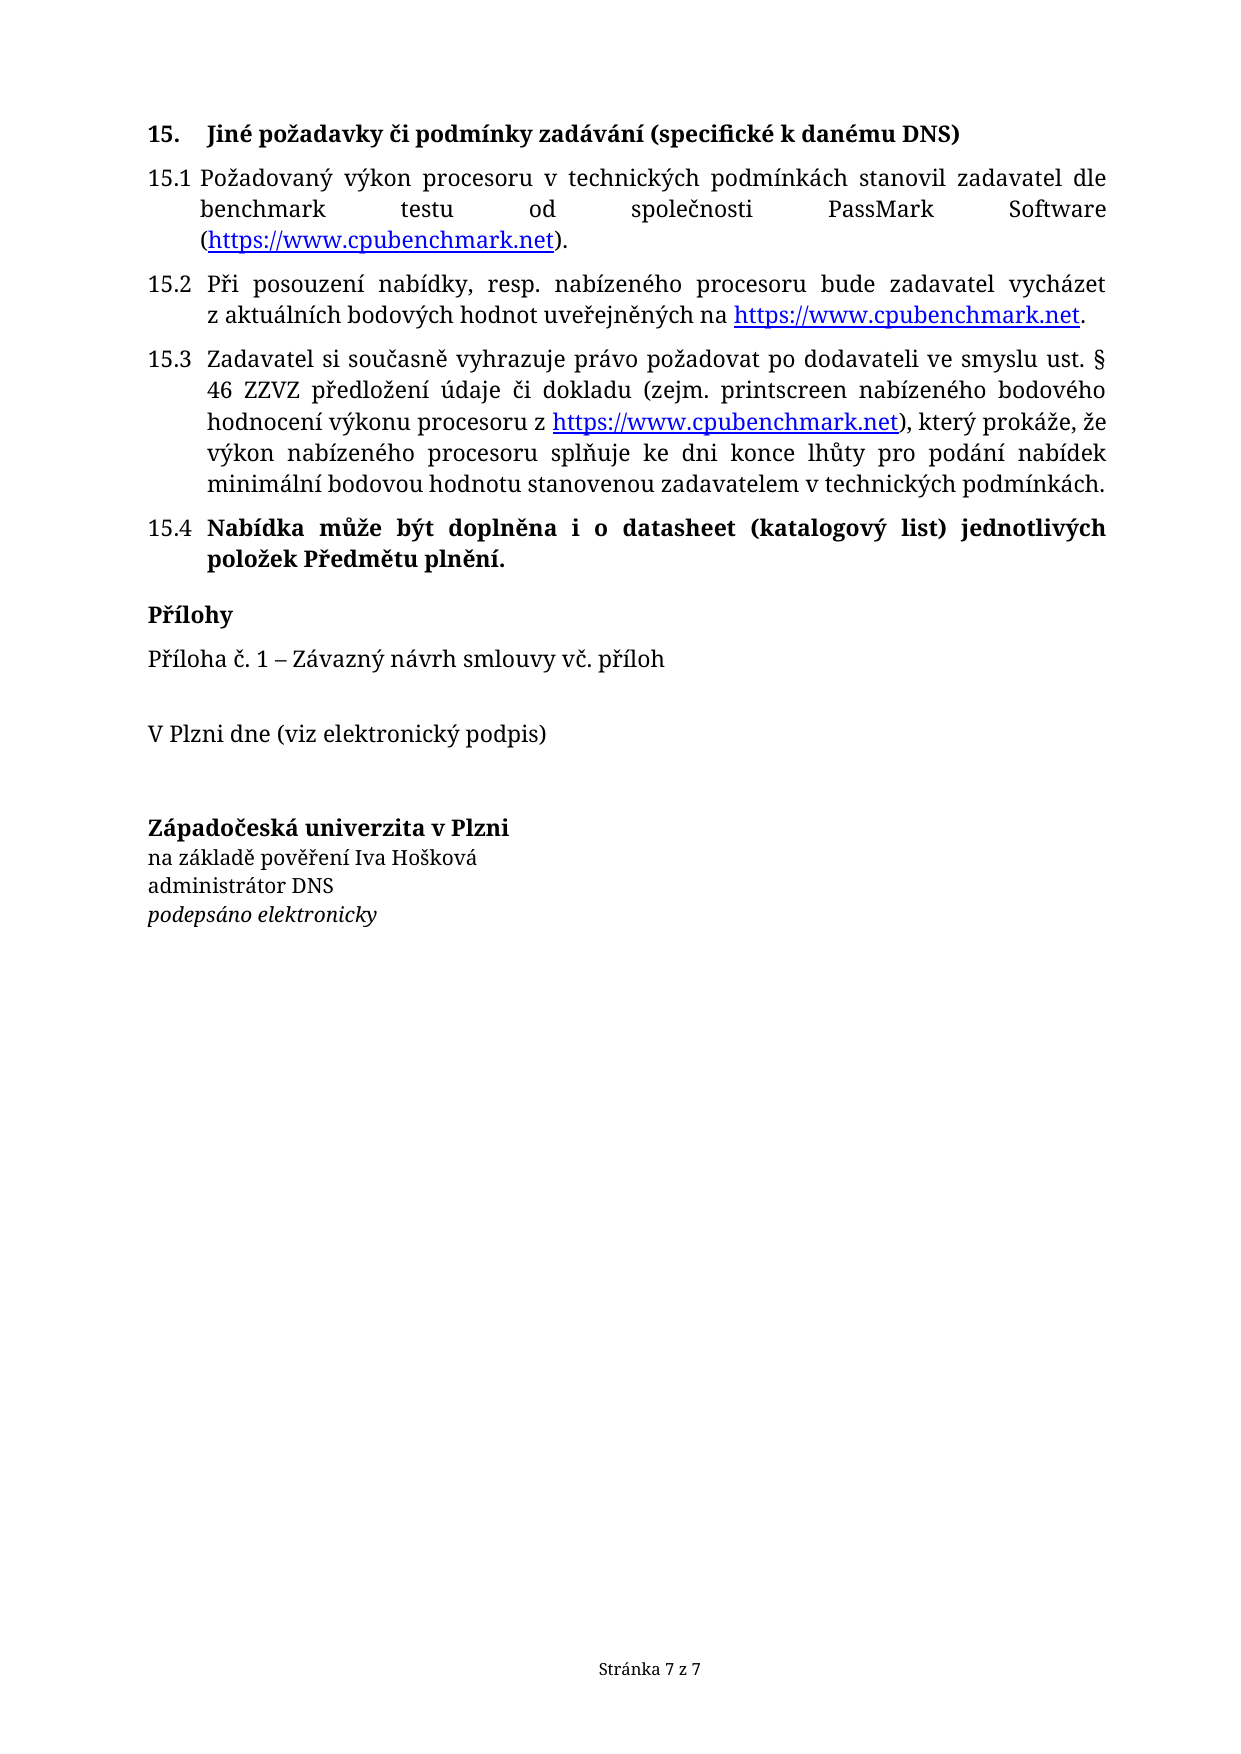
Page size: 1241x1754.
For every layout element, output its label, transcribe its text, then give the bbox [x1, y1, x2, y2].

text V Plzni dne (viz elektronický podpis) [148, 718, 1107, 749]
subtitle Přílohy [148, 599, 1107, 631]
list Zadavatel si současně vyhrazuje právo požadovat po dodavateli ve smyslu ust. § 46 ZZVZ předložení údaje či dokladu (zejm. printscreen nabízeného bodového hodnocení výkonu procesoru z https://www.cpubenchmark.net), který prokáže, že výkon nabízeného procesoru splňuje ke dni konce lhůty pro podání nabídek minimální bodovou hodnotu stanovenou zadavatelem v technických podmínkách. [148, 343, 1107, 499]
list Při posouzení nabídky, resp. nabízeného procesoru bude zadavatel vycházet z aktuálních bodových hodnot uveřejněných na https://www.cpubenchmark.net. [148, 268, 1107, 331]
text Západočeská univerzita v Plzni [148, 812, 1107, 843]
text administrátor DNS [148, 872, 1107, 900]
text podepsáno elektronicky [148, 900, 1107, 928]
list Požadovaný výkon procesoru v technických podmínkách stanovil zadavatel dle benchmark testu od společnosti PassMark Software (https://www.cpubenchmark.net). [148, 162, 1107, 256]
subtitle Jiné požadavky či podmínky zadávání (specifické k danému DNS) [148, 118, 1107, 149]
text Příloha č. 1 – Závazný návrh smlouvy vč. příloh [148, 643, 1107, 674]
list Nabídka může být doplněna i o datasheet (katalogový list) jednotlivých položek Předmětu plnění. [148, 512, 1107, 574]
text na základě pověření Iva Hošková [148, 843, 1107, 872]
